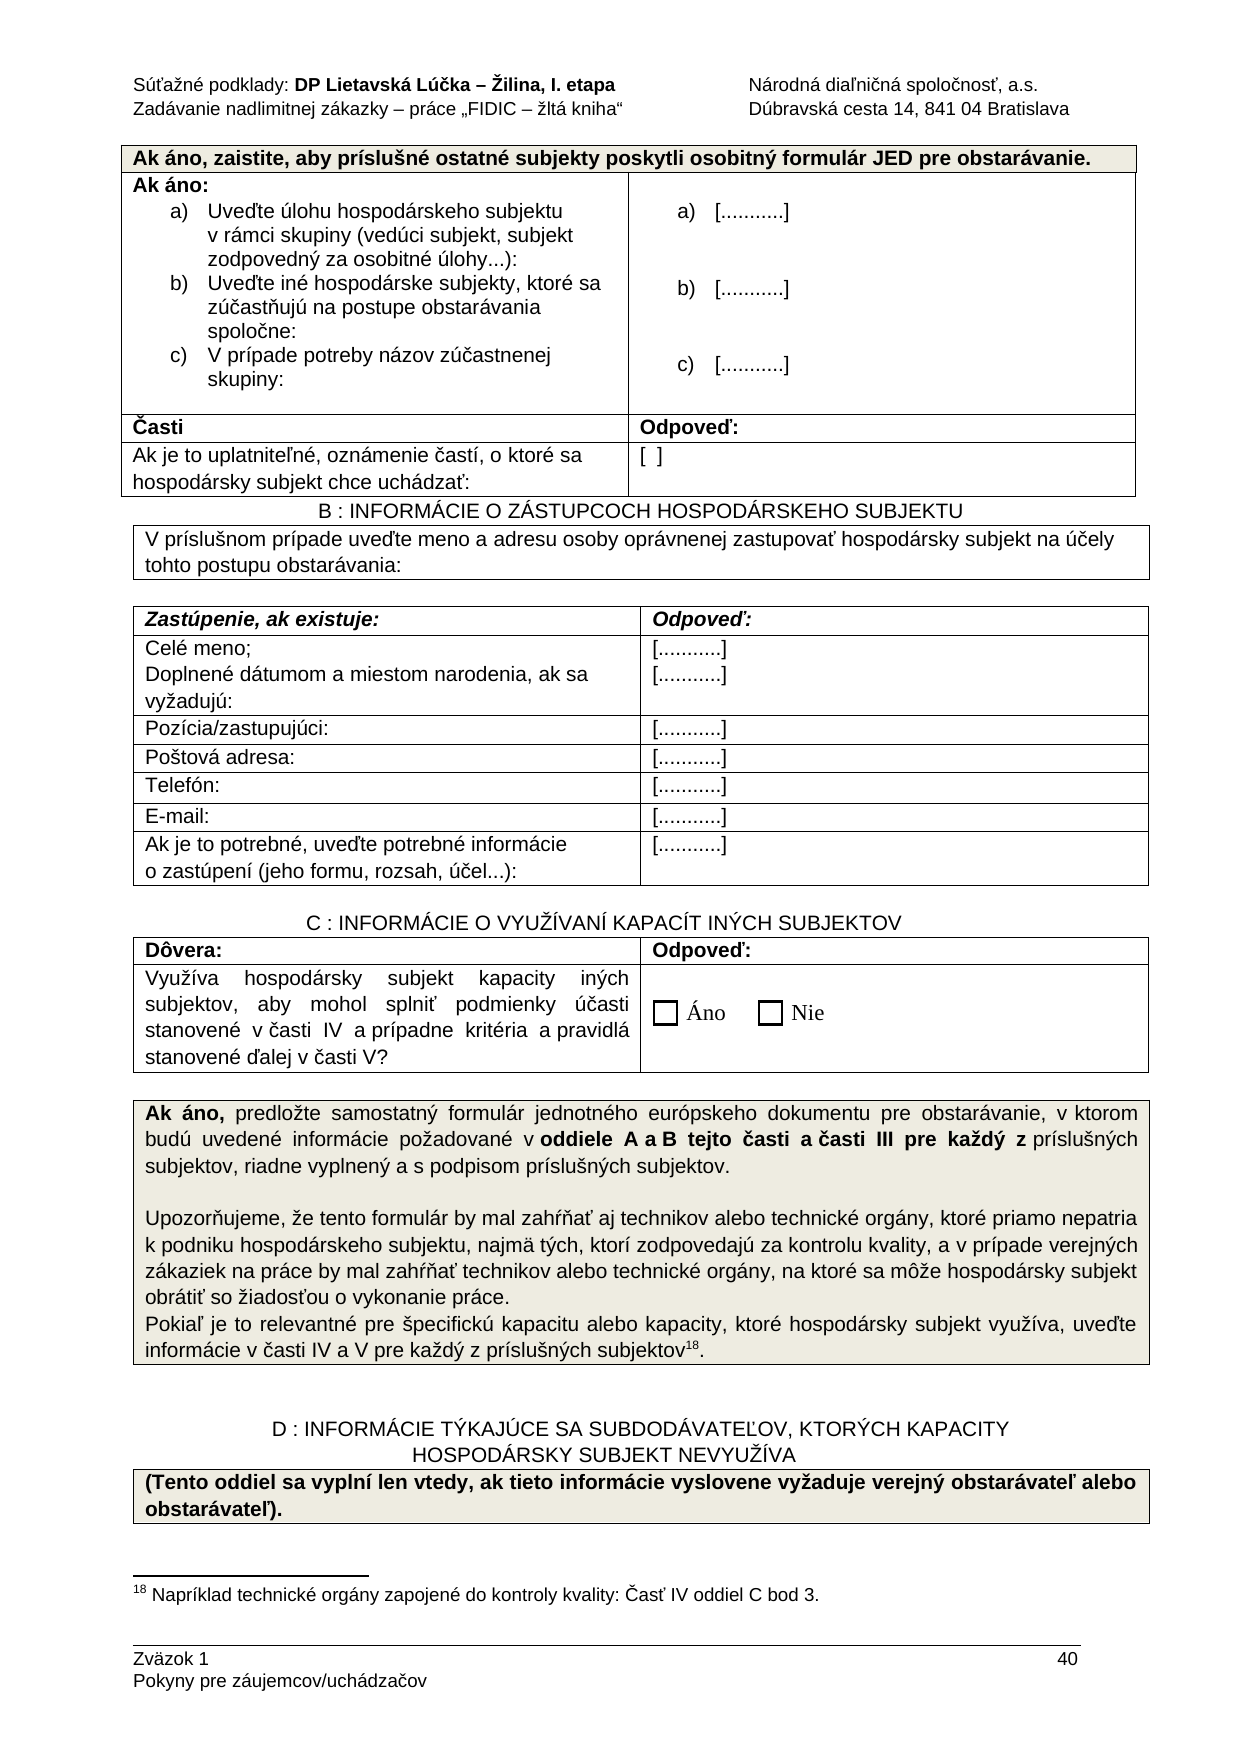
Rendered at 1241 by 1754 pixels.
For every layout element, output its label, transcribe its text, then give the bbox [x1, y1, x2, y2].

table_cell Pozícia/zastupujúci: [134, 716, 640, 743]
table_cell Ak je to uplatniteľné, oznámenie častí, o ktoré sa hospodársky subjekt chce uchádzať: [122, 443, 628, 496]
table_cell [...........] [641, 745, 1148, 772]
table_cell Telefón: [134, 773, 640, 802]
text C : INFORMÁCIE O VYUŽÍVANÍ KAPACÍT INÝCH SUBJEKTOV [133, 911, 1075, 935]
table_cell [...........] [641, 832, 1148, 885]
table_cell [641, 965, 1148, 1072]
table_header Dôvera: [134, 938, 640, 964]
table_cell [...........] [641, 716, 1148, 743]
table_header V príslušnom prípade uveďte meno a adresu osoby oprávnenej zastupovať hospodársky subjekt na účely tohto postupu obstarávania: [134, 526, 1149, 579]
text D : INFORMÁCIE TÝKAJÚCE SA SUBDODÁVATEĽOV, KTORÝCH KAPACITY HOSPODÁRSKY SUBJEKT NEVYUŽÍVA [133, 1416, 1075, 1467]
table_header Zastúpenie, ak existuje: [134, 607, 640, 635]
table_header Ak áno, zaistite, aby príslušné ostatné subjekty poskytli osobitný formulár JED pre obstarávanie. [122, 146, 1136, 172]
table_cell [...........] [641, 804, 1148, 831]
table_header (Tento oddiel sa vyplní len vtedy, ak tieto informácie vyslovene vyžaduje verejný obstarávateľ alebo obstarávateľ). [134, 1470, 1149, 1522]
table_header Ak áno, predložte samostatný formulár jednotného európskeho dokumentu pre obstarávanie, v ktorom budú uvedené informácie požadované v oddiele A a B tejto časti a časti III pre každý z príslušných subjektov, riadne vyplnený a s podpisom príslušných subjektov. Upozorňujeme, že tento formulár by mal zahŕňať aj technikov alebo technické orgány, ktoré priamo nepatria k podniku hospodárskeho subjektu, najmä tých, ktorí zodpovedajú za kontrolu kvality, a v prípade verejných zákaziek na práce by mal zahŕňať technikov alebo technické orgány, na ktoré sa môže hospodársky subjekt obrátiť so žiadosťou o vykonanie práce. Pokiaľ je to relevantné pre špecifickú kapacitu alebo kapacity, ktoré hospodársky subjekt využíva, uveďte informácie v časti IV a V pre každý z príslušných subjektov. [134, 1101, 1149, 1364]
table_header Odpoveď: [641, 938, 1148, 964]
table_cell E-mail: [134, 804, 640, 831]
table_cell [...........] [641, 773, 1148, 802]
table_cell Poštová adresa: [134, 745, 640, 772]
table_cell Odpoveď: [629, 415, 1135, 442]
text B : INFORMÁCIE O ZÁSTUPCOCH HOSPODÁRSKEHO SUBJEKTU [133, 497, 1075, 523]
table_cell Celé meno; Doplnené dátumom a miestom narodenia, ak sa vyžadujú: [134, 636, 640, 715]
table_cell Ak áno: Uveďte úlohu hospodárskeho subjektu v rámci skupiny (vedúci subjekt, subjekt zodpovedný za osobitné úlohy...): Uveďte iné hospodárske subjekty, ktoré sa zúčastňujú na postupe obstarávania spoločne: V prípade potreby názov zúčastnenej skupiny: [122, 173, 628, 414]
table_cell [...........] [...........] [641, 636, 1148, 715]
table_cell [...........] [...........] [...........] [629, 173, 1135, 414]
table_cell Využíva hospodársky subjekt kapacity iných subjektov, aby mohol splniť podmienky účasti stanovené v časti IV a prípadne kritéria a pravidlá stanovené ďalej v časti V? [134, 965, 640, 1072]
table_cell Časti [122, 415, 628, 442]
table_cell Ak je to potrebné, uveďte potrebné informácie o zastúpení (jeho formu, rozsah, účel...): [134, 832, 640, 885]
table_header Odpoveď: [641, 607, 1148, 635]
table_cell [ ] [629, 443, 1135, 496]
